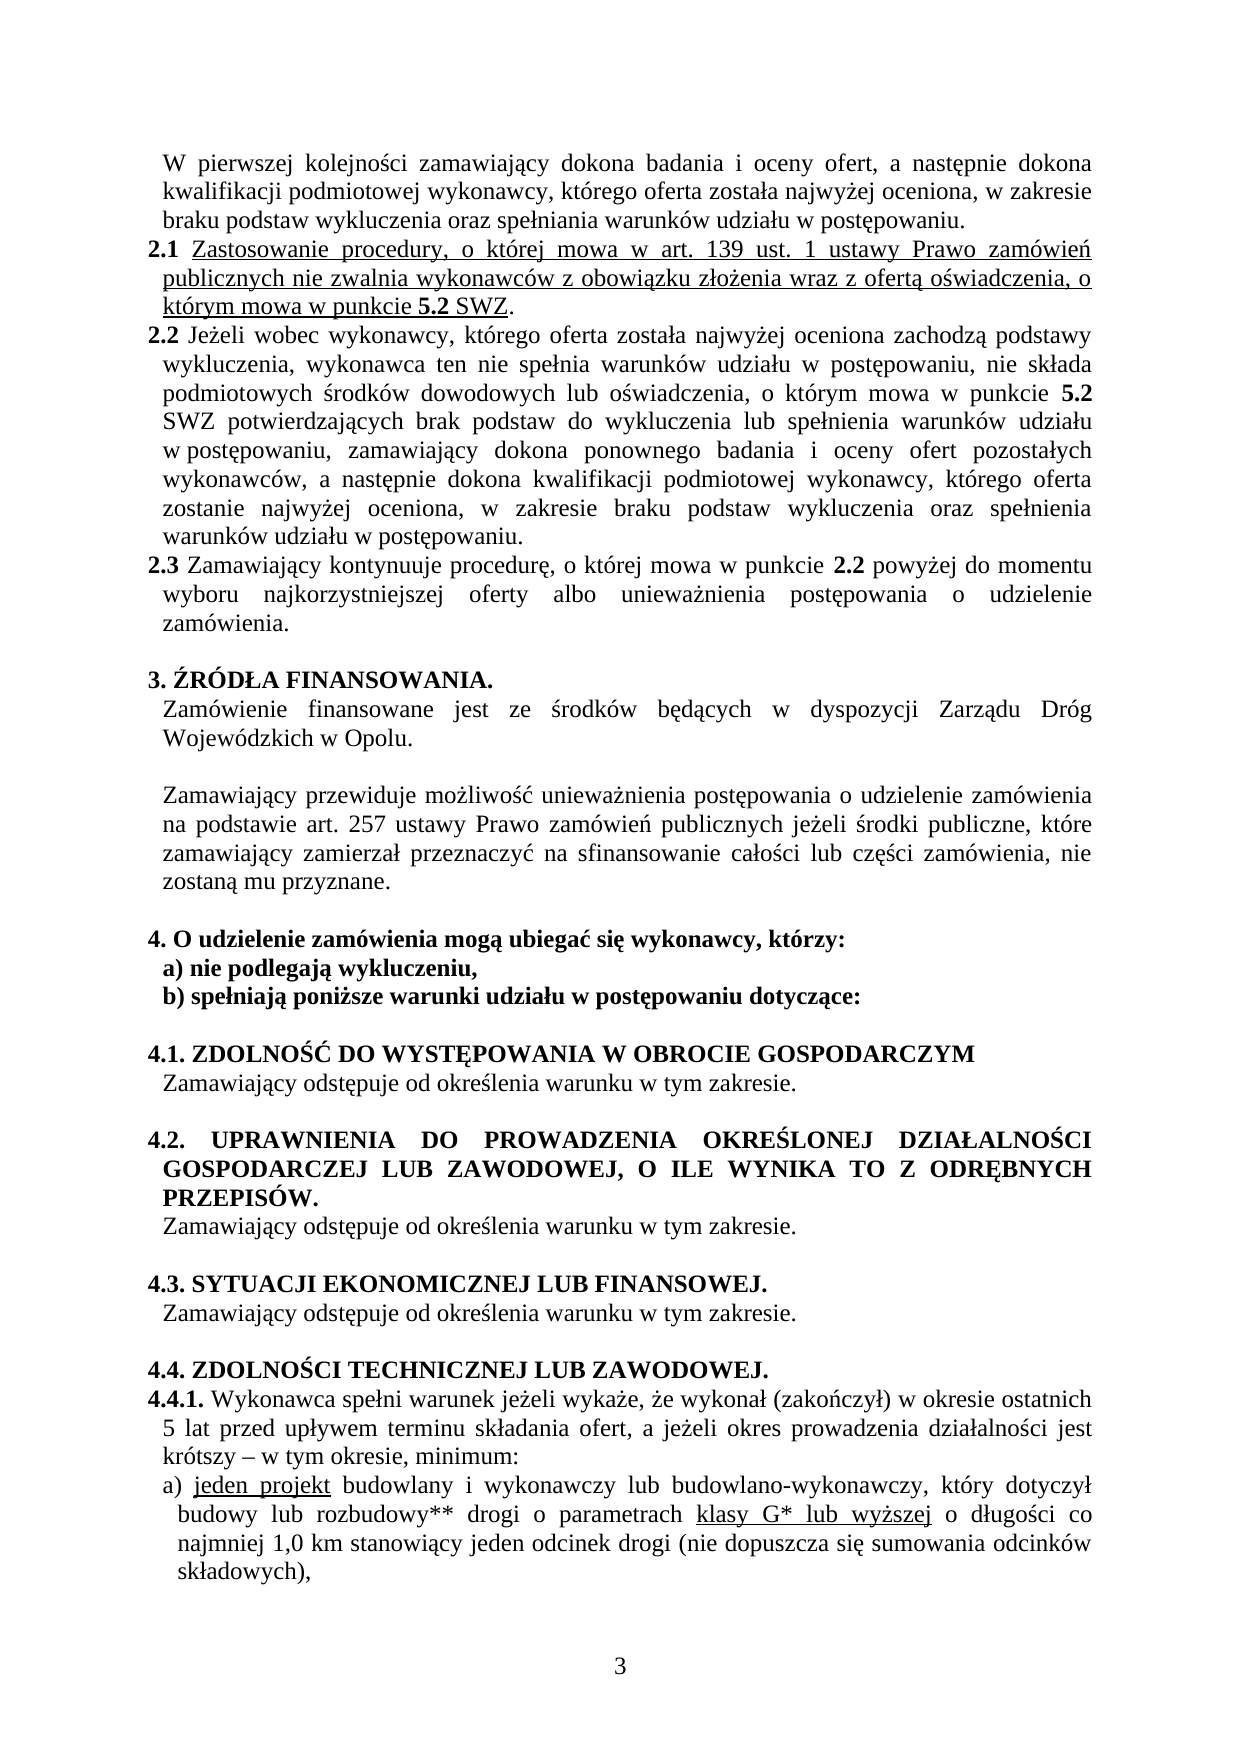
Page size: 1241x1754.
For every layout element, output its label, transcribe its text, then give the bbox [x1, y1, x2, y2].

text Zamawiający odstępuje od określenia warunku w tym zakresie. [162, 1068, 1093, 1096]
text 4.4.1. Wykonawca spełni warunek jeżeli wykaże, że wykonał (zakończył) w okresie ostatnich 5 lat przed upływem terminu składania ofert, a jeżeli okres prowadzenia działalności jest krótszy – w tym okresie, minimum: [148, 1384, 1093, 1470]
text 4.2. UPRAWNIENIA DO PROWADZENIA OKREŚLONEJ DZIAŁALNOŚCI GOSPODARCZEJ LUB ZAWODOWEJ, O ILE WYNIKA TO Z ODRĘBNYCH PRZEPISÓW. [148, 1125, 1093, 1211]
text 2.2 Jeżeli wobec wykonawcy, którego oferta została najwyżej oceniona zachodzą podstawy wykluczenia, wykonawca ten nie spełnia warunków udziału w postępowaniu, nie składa podmiotowych środków dowodowych lub oświadczenia, o którym mowa w punkcie 5.2 SWZ potwierdzających brak podstaw do wykluczenia lub spełnienia warunków udziału w postępowaniu, zamawiający dokona ponownego badania i oceny ofert pozostałych wykonawców, a następnie dokona kwalifikacji podmiotowej wykonawcy, którego oferta zostanie najwyżej oceniona, w zakresie braku podstaw wykluczenia oraz spełnienia warunków udziału w postępowaniu. [148, 320, 1093, 550]
text 2.1 Zastosowanie procedury, o której mowa w art. 139 ust. 1 ustawy Prawo zamówień publicznych nie zwalnia wykonawców z obowiązku złożenia wraz z ofertą oświadczenia, o którym mowa w punkcie 5.2 SWZ. [148, 234, 1093, 320]
text 4.3. SYTUACJI EKONOMICZNEJ LUB FINANSOWEJ. [148, 1269, 1093, 1298]
text Zamawiający odstępuje od określenia warunku w tym zakresie. [162, 1211, 1093, 1240]
text 4. O udzielenie zamówienia mogą ubiegać się wykonawcy, którzy: [148, 924, 1093, 953]
text W pierwszej kolejności zamawiający dokona badania i oceny ofert, a następnie dokona kwalifikacji podmiotowej wykonawcy, którego oferta została najwyżej oceniona, w zakresie braku podstaw wykluczenia oraz spełniania warunków udziału w postępowaniu. [162, 148, 1093, 234]
text 4.1. ZDOLNOŚĆ DO WYSTĘPOWANIA W OBROCIE GOSPODARCZYM [148, 1039, 1093, 1068]
text a) jeden projekt budowlany i wykonawczy lub budowlano-wykonawczy, który dotyczył budowy lub rozbudowy** drogi o parametrach klasy G* lub wyższej o długości co najmniej 1,0 km stanowiący jeden odcinek drogi (nie dopuszcza się sumowania odcinków składowych), [162, 1470, 1093, 1585]
text 4.4. ZDOLNOŚCI TECHNICZNEJ LUB ZAWODOWEJ. [148, 1355, 1093, 1384]
text 2.3 Zamawiający kontynuuje procedurę, o której mowa w punkcie 2.2 powyżej do momentu wyboru najkorzystniejszej oferty albo unieważnienia postępowania o udzielenie zamówienia. [148, 550, 1093, 636]
text Zamawiający odstępuje od określenia warunku w tym zakresie. [162, 1298, 1093, 1326]
text 3. ŹRÓDŁA FINANSOWANIA. [148, 665, 1093, 694]
text Zamawiający przewiduje możliwość unieważnienia postępowania o udzielenie zamówienia na podstawie art. 257 ustawy Prawo zamówień publicznych jeżeli środki publiczne, które zamawiający zamierzał przeznaczyć na sfinansowanie całości lub części zamówienia, nie zostaną mu przyznane. [162, 780, 1093, 895]
text b) spełniają poniższe warunki udziału w postępowaniu dotyczące: [162, 981, 1093, 1010]
text Zamówienie finansowane jest ze środków będących w dyspozycji Zarządu Dróg Wojewódzkich w Opolu. [162, 694, 1093, 751]
text a) nie podlegają wykluczeniu, [162, 953, 1093, 981]
